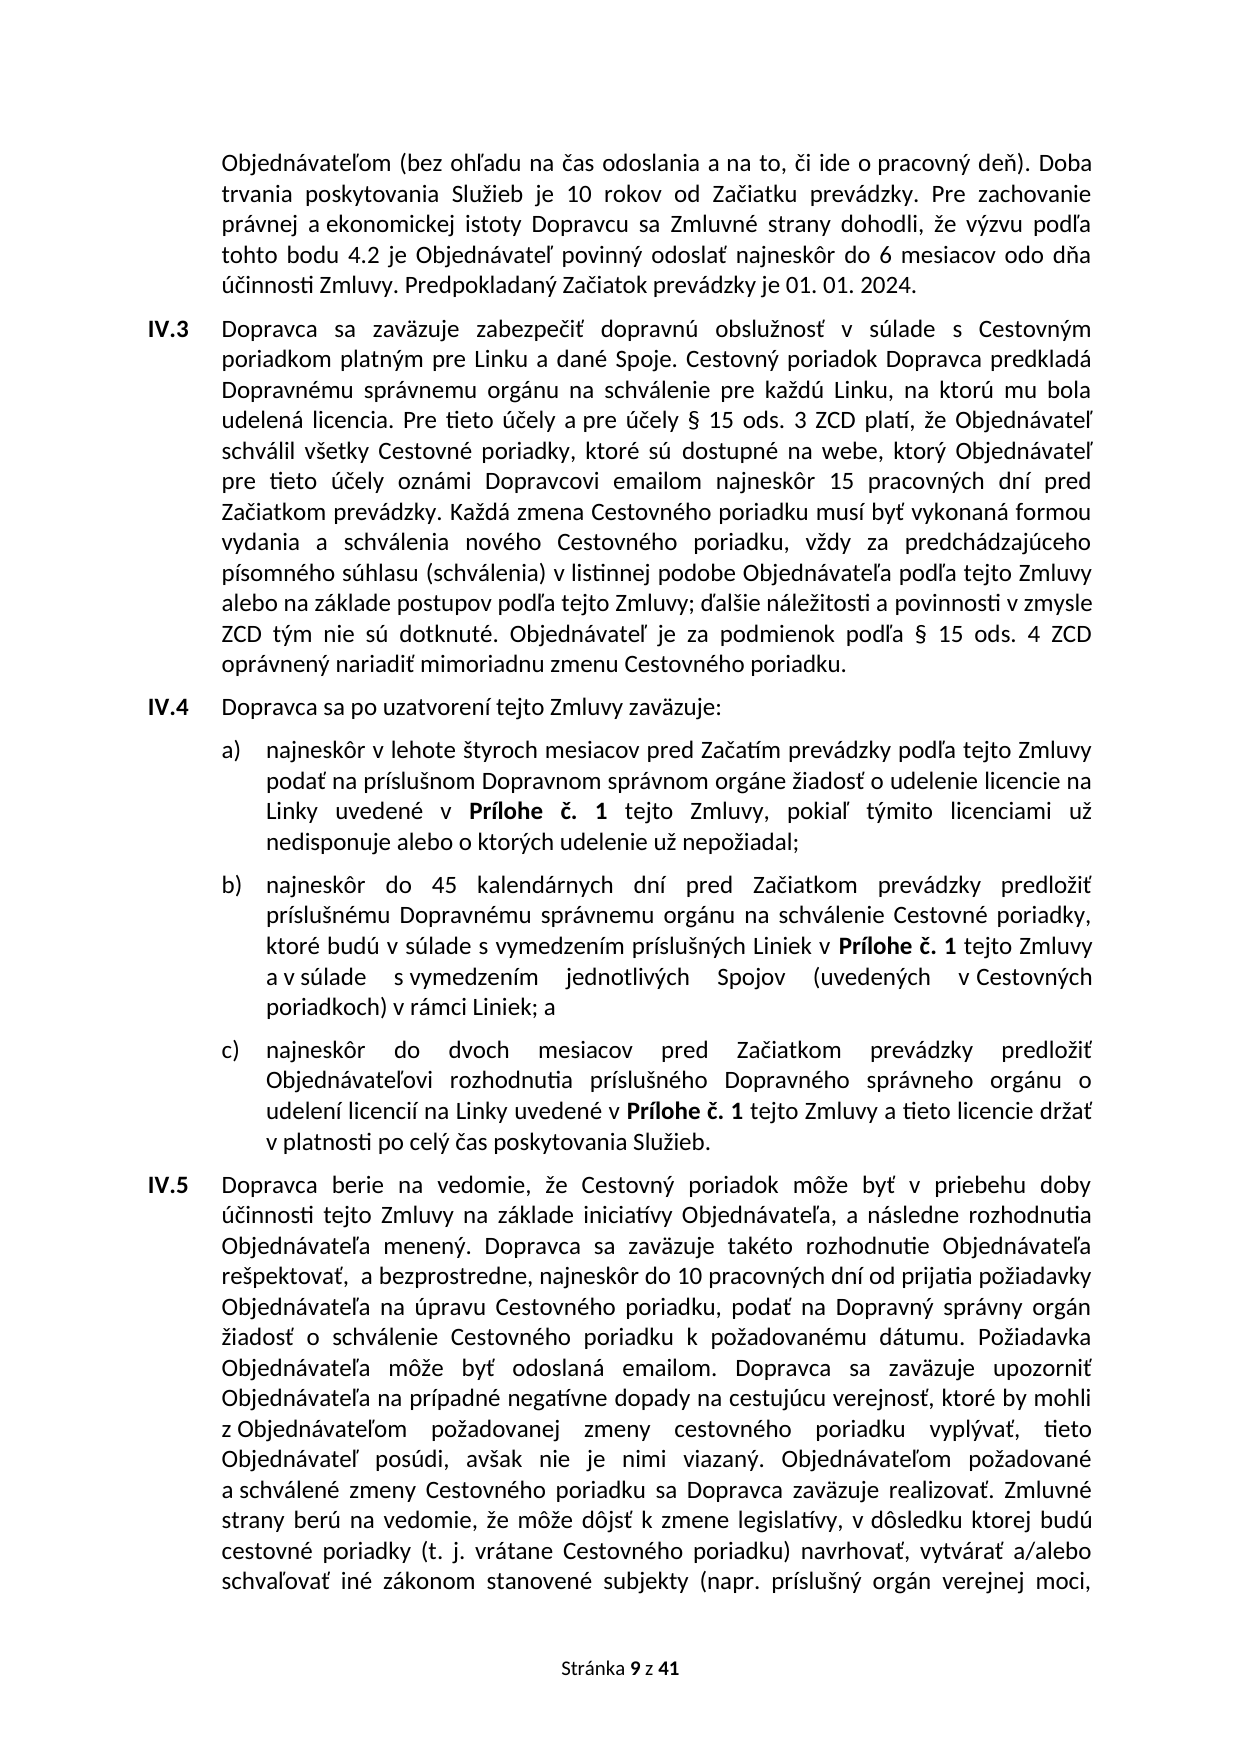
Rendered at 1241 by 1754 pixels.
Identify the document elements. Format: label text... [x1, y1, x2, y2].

list najneskôr v lehote štyroch mesiacov pred Začatím prevádzky podľa tejto Zmluvy podať na príslušnom Dopravnom správnom orgáne žiadosť o udelenie licencie na Linky uvedené v Prílohe č. 1 tejto Zmluvy, pokiaľ týmito licenciami už nedisponuje alebo o ktorých udelenie už nepožiadal; [221, 734, 1093, 857]
list najneskôr do 45 kalendárnych dní pred Začiatkom prevádzky predložiť príslušnému Dopravnému správnemu orgánu na schválenie Cestovné poriadky, ktoré budú v súlade s vymedzením príslušných Liniek v Prílohe č. 1 tejto Zmluvy a v súlade s vymedzením jednotlivých Spojov (uvedených v Cestovných poriadkoch) v rámci Liniek; a [221, 869, 1093, 1022]
list Dopravca sa zaväzuje zabezpečiť dopravnú obslužnosť v súlade s Cestovným poriadkom platným pre Linku a dané Spoje. Cestovný poriadok Dopravca predkladá Dopravnému správnemu orgánu na schválenie pre každú Linku, na ktorú mu bola udelená licencia. Pre tieto účely a pre účely § 15 ods. 3 ZCD platí, že Objednávateľ schválil všetky Cestovné poriadky, ktoré sú dostupné na webe, ktorý Objednávateľ pre tieto účely oznámi Dopravcovi emailom najneskôr 15 pracovných dní pred Začiatkom prevádzky. Každá zmena Cestovného poriadku musí byť vykonaná formou vydania a schválenia nového Cestovného poriadku, vždy za predchádzajúceho písomného súhlasu (schválenia) v listinnej podobe Objednávateľa podľa tejto Zmluvy alebo na základe postupov podľa tejto Zmluvy; ďalšie náležitosti a povinnosti v zmysle ZCD tým nie sú dotknuté. Objednávateľ je za podmienok podľa § 15 ods. 4 ZCD oprávnený nariadiť mimoriadnu zmenu Cestovného poriadku. [148, 313, 1093, 679]
list najneskôr do dvoch mesiacov pred Začiatkom prevádzky predložiť Objednávateľovi rozhodnutia príslušného Dopravného správneho orgánu o udelení licencií na Linky uvedené v Prílohe č. 1 tejto Zmluvy a tieto licencie držať v platnosti po celý čas poskytovania Služieb. [221, 1034, 1093, 1156]
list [148, 1169, 1093, 1596]
list Dopravca sa po uzatvorení tejto Zmluvy zaväzuje: [148, 691, 1093, 722]
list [148, 148, 1093, 300]
